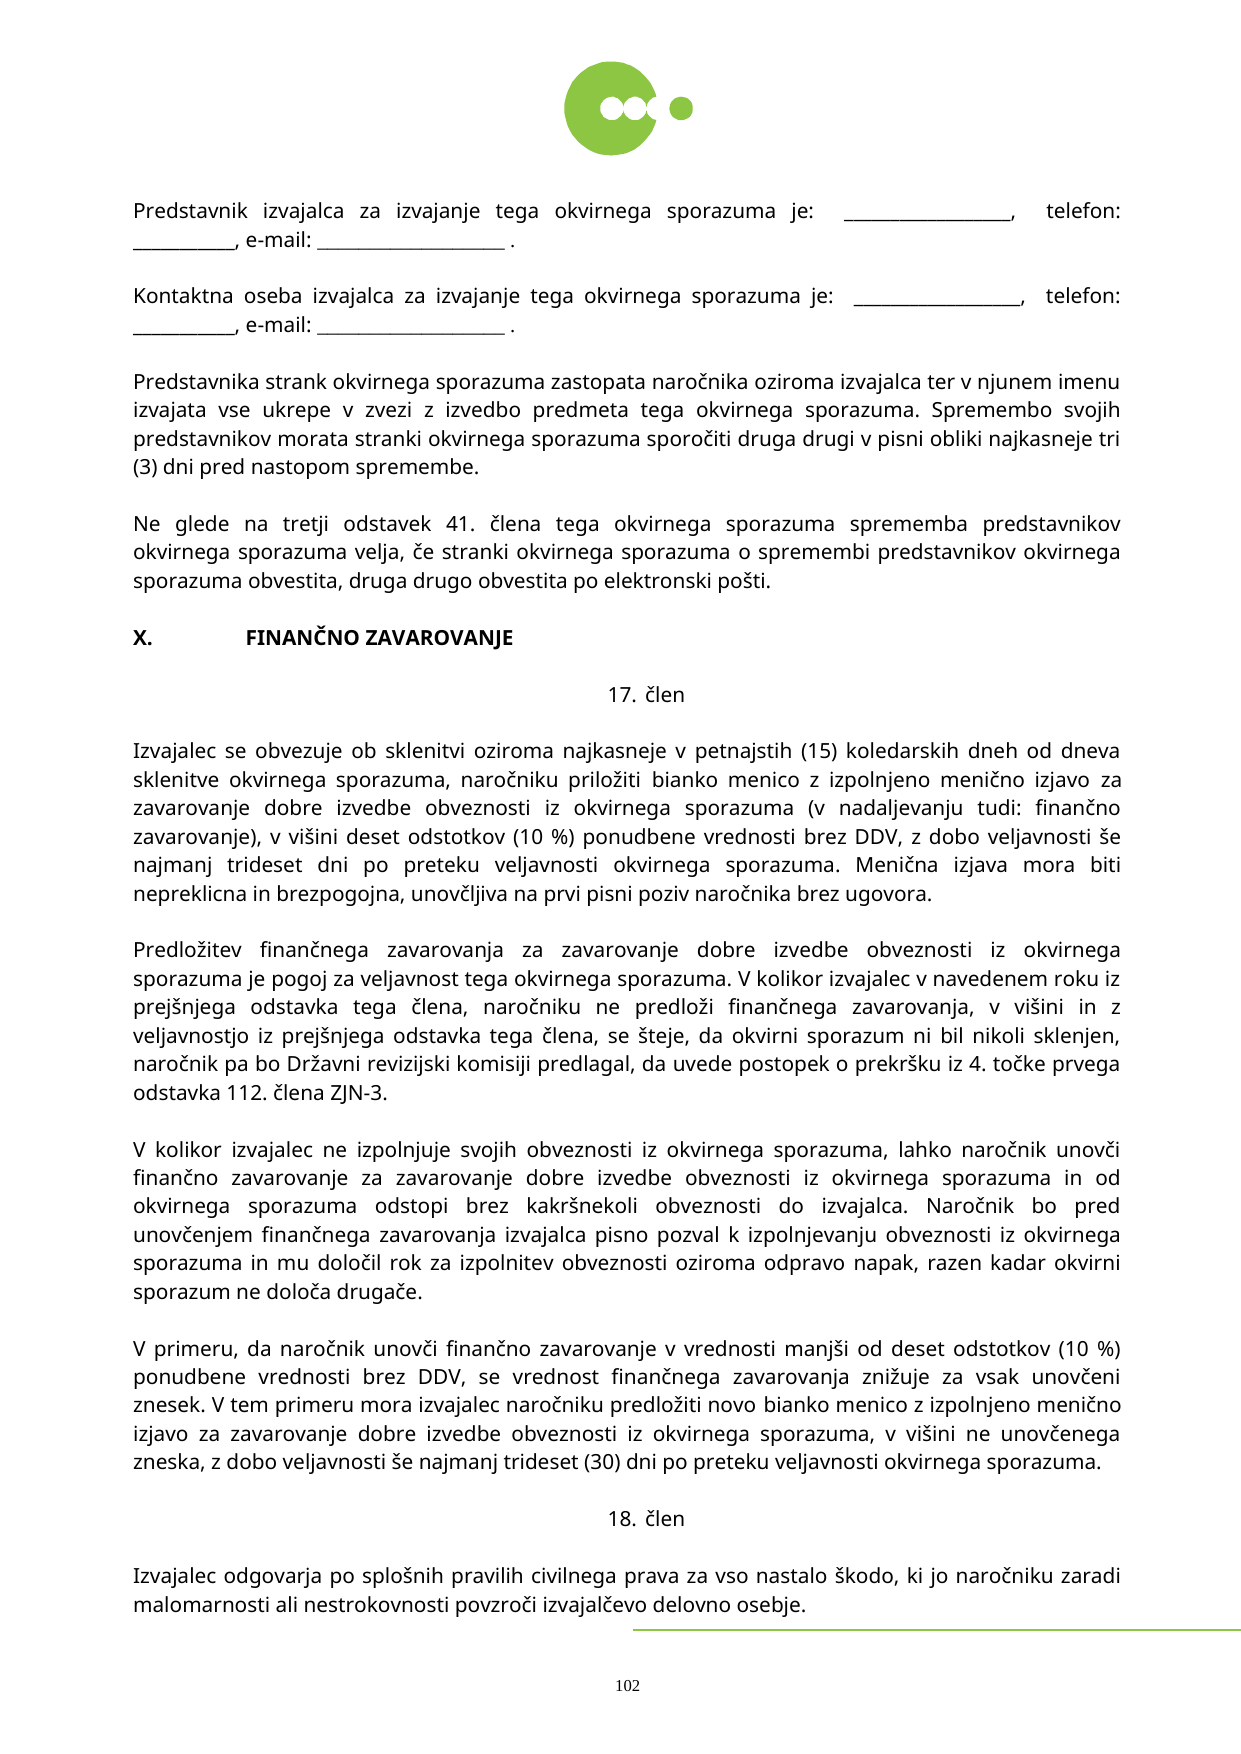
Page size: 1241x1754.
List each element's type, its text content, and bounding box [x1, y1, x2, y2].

text Predstavnik izvajalca za izvajanje tega okvirnega sporazuma je: __________________, telefon: ___________, e-mail: __________________ . [133, 196, 1122, 253]
list FINANČNO ZAVAROVANJE [133, 623, 1122, 651]
text V kolikor izvajalec ne izpolnjuje svojih obveznosti iz okvirnega sporazuma, lahko naročnik unovči finančno zavarovanje za zavarovanje dobre izvedbe obveznosti iz okvirnega sporazuma in od okvirnega sporazuma odstopi brez kakršnekoli obveznosti do izvajalca. Naročnik bo pred unovčenjem finančnega zavarovanja izvajalca pisno pozval k izpolnjevanju obveznosti iz okvirnega sporazuma in mu določil rok za izpolnitev obveznosti oziroma odpravo napak, razen kadar okvirni sporazum ne določa drugače. [133, 1135, 1122, 1305]
text Izvajalec se obvezuje ob sklenitvi oziroma najkasneje v petnajstih (15) koledarskih dneh od dneva sklenitve okvirnega sporazuma, naročniku priložiti bianko menico z izpolnjeno menično izjavo za zavarovanje dobre izvedbe obveznosti iz okvirnega sporazuma (v nadaljevanju tudi: finančno zavarovanje), v višini deset odstotkov (10 %) ponudbene vrednosti brez DDV, z dobo veljavnosti še najmanj trideset dni po preteku veljavnosti okvirnega sporazuma. Menična izjava mora biti nepreklicna in brezpogojna, unovčljiva na prvi pisni poziv naročnika brez ugovora. [133, 737, 1122, 907]
text Kontaktna oseba izvajalca za izvajanje tega okvirnega sporazuma je: __________________, telefon: ___________, e-mail: __________________ . [133, 282, 1122, 338]
text Predstavnika strank okvirnega sporazuma zastopata naročnika oziroma izvajalca ter v njunem imenu izvajata vse ukrepe v zvezi z izvedbo predmeta tega okvirnega sporazuma. Spremembo svojih predstavnikov morata stranki okvirnega sporazuma sporočiti druga drugi v pisni obliki najkasneje tri (3) dni pred nastopom spremembe. [133, 367, 1122, 481]
list člen [170, 680, 1122, 708]
text Izvajalec odgovarja po splošnih pravilih civilnega prava za vso nastalo škodo, ki jo naročniku zaradi malomarnosti ali nestrokovnosti povzroči izvajalčevo delovno osebje. [133, 1561, 1122, 1618]
text Ne glede na tretji odstavek 41. člena tega okvirnega sporazuma sprememba predstavnikov okvirnega sporazuma velja, če stranki okvirnega sporazuma o spremembi predstavnikov okvirnega sporazuma obvestita, druga drugo obvestita po elektronski pošti. [133, 509, 1122, 594]
list člen [170, 1504, 1122, 1533]
text Predložitev finančnega zavarovanja za zavarovanje dobre izvedbe obveznosti iz okvirnega sporazuma je pogoj za veljavnost tega okvirnega sporazuma. V kolikor izvajalec v navedenem roku iz prejšnjega odstavka tega člena, naročniku ne predloži finančnega zavarovanja, v višini in z veljavnostjo iz prejšnjega odstavka tega člena, se šteje, da okvirni sporazum ni bil nikoli sklenjen, naročnik pa bo Državni revizijski komisiji predlagal, da uvede postopek o prekršku iz 4. točke prvega odstavka 112. člena ZJN-3. [133, 936, 1122, 1106]
text V primeru, da naročnik unovči finančno zavarovanje v vrednosti manjši od deset odstotkov (10 %) ponudbene vrednosti brez DDV, se vrednost finančnega zavarovanja znižuje za vsak unovčeni znesek. V tem primeru mora izvajalec naročniku predložiti novo bianko menico z izpolnjeno menično izjavo za zavarovanje dobre izvedbe obveznosti iz okvirnega sporazuma, v višini ne unovčenega zneska, z dobo veljavnosti še najmanj trideset (30) dni po preteku veljavnosti okvirnega sporazuma. [133, 1334, 1122, 1476]
